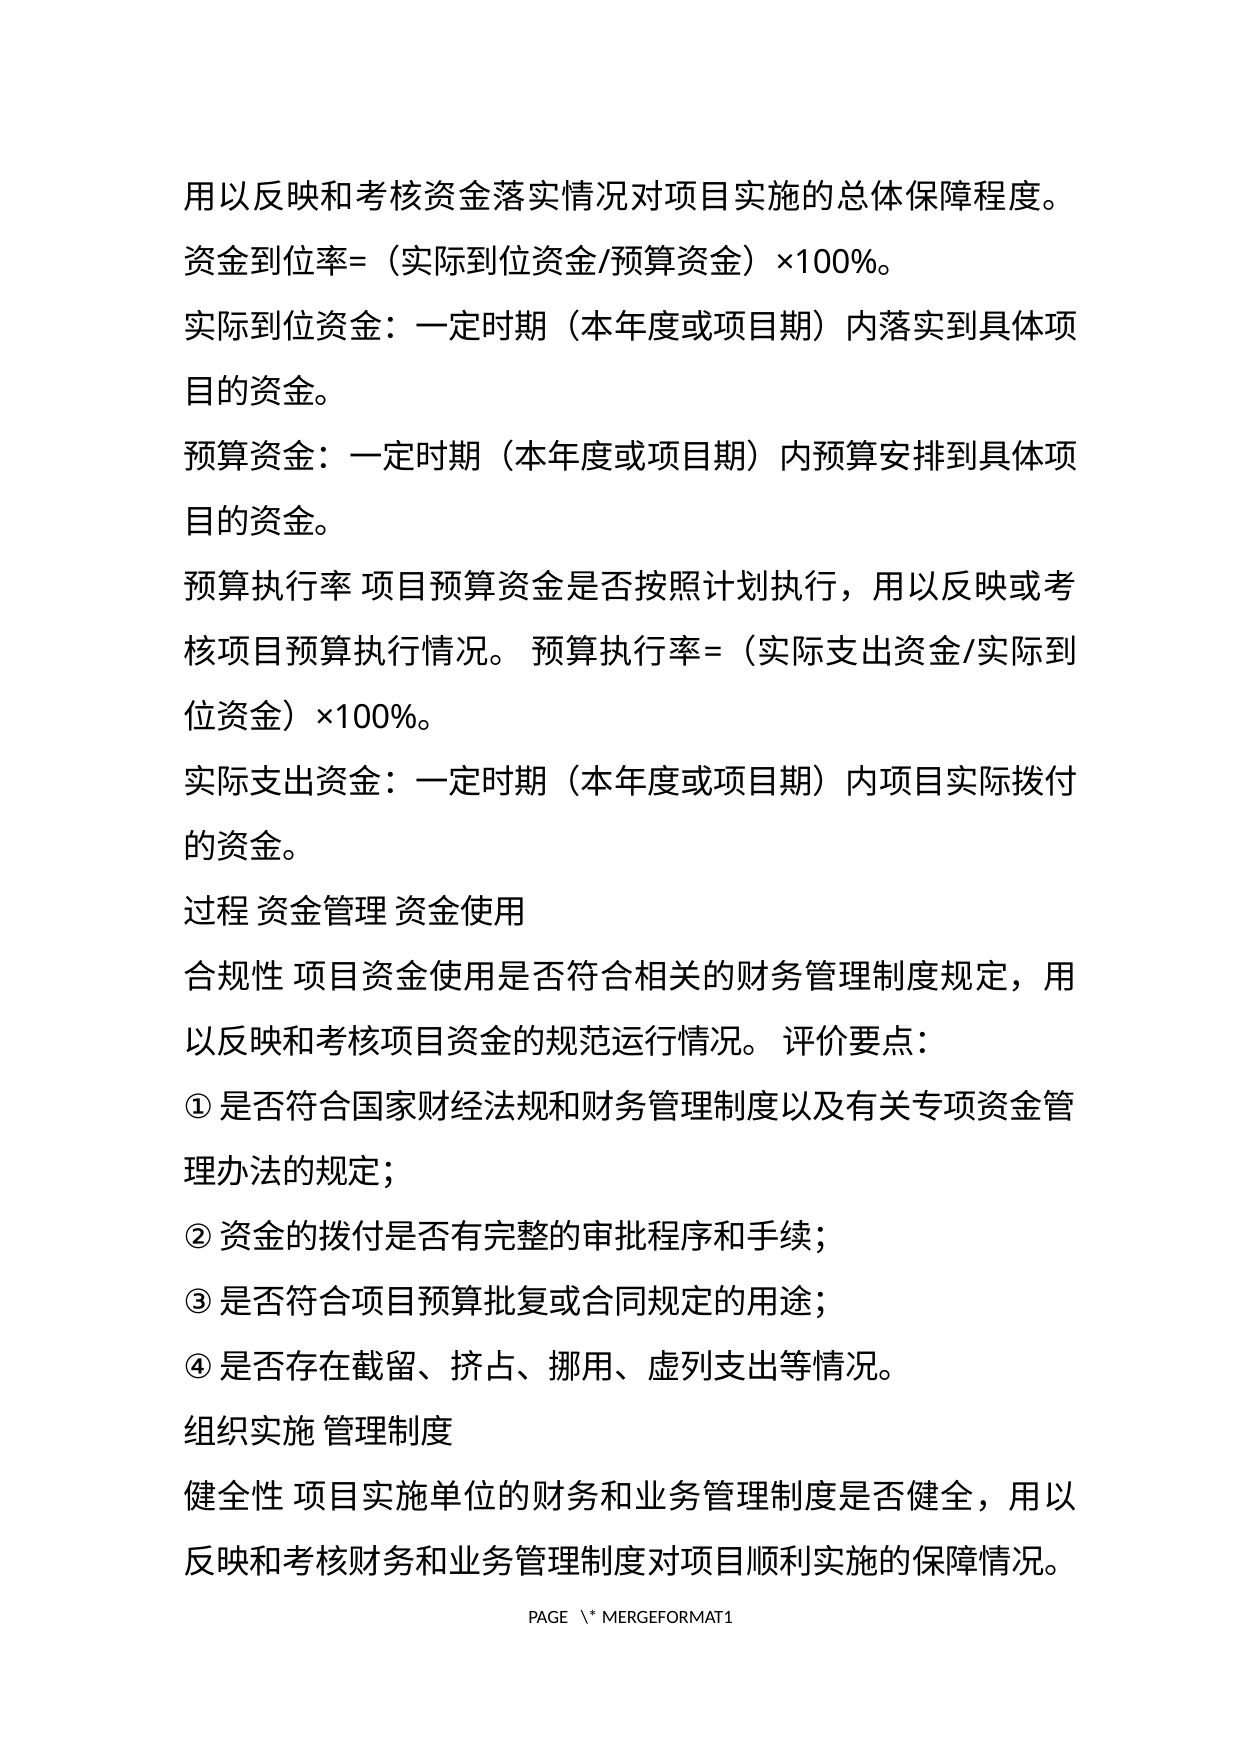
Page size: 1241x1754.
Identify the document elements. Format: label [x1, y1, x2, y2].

text [183, 162, 1078, 1592]
